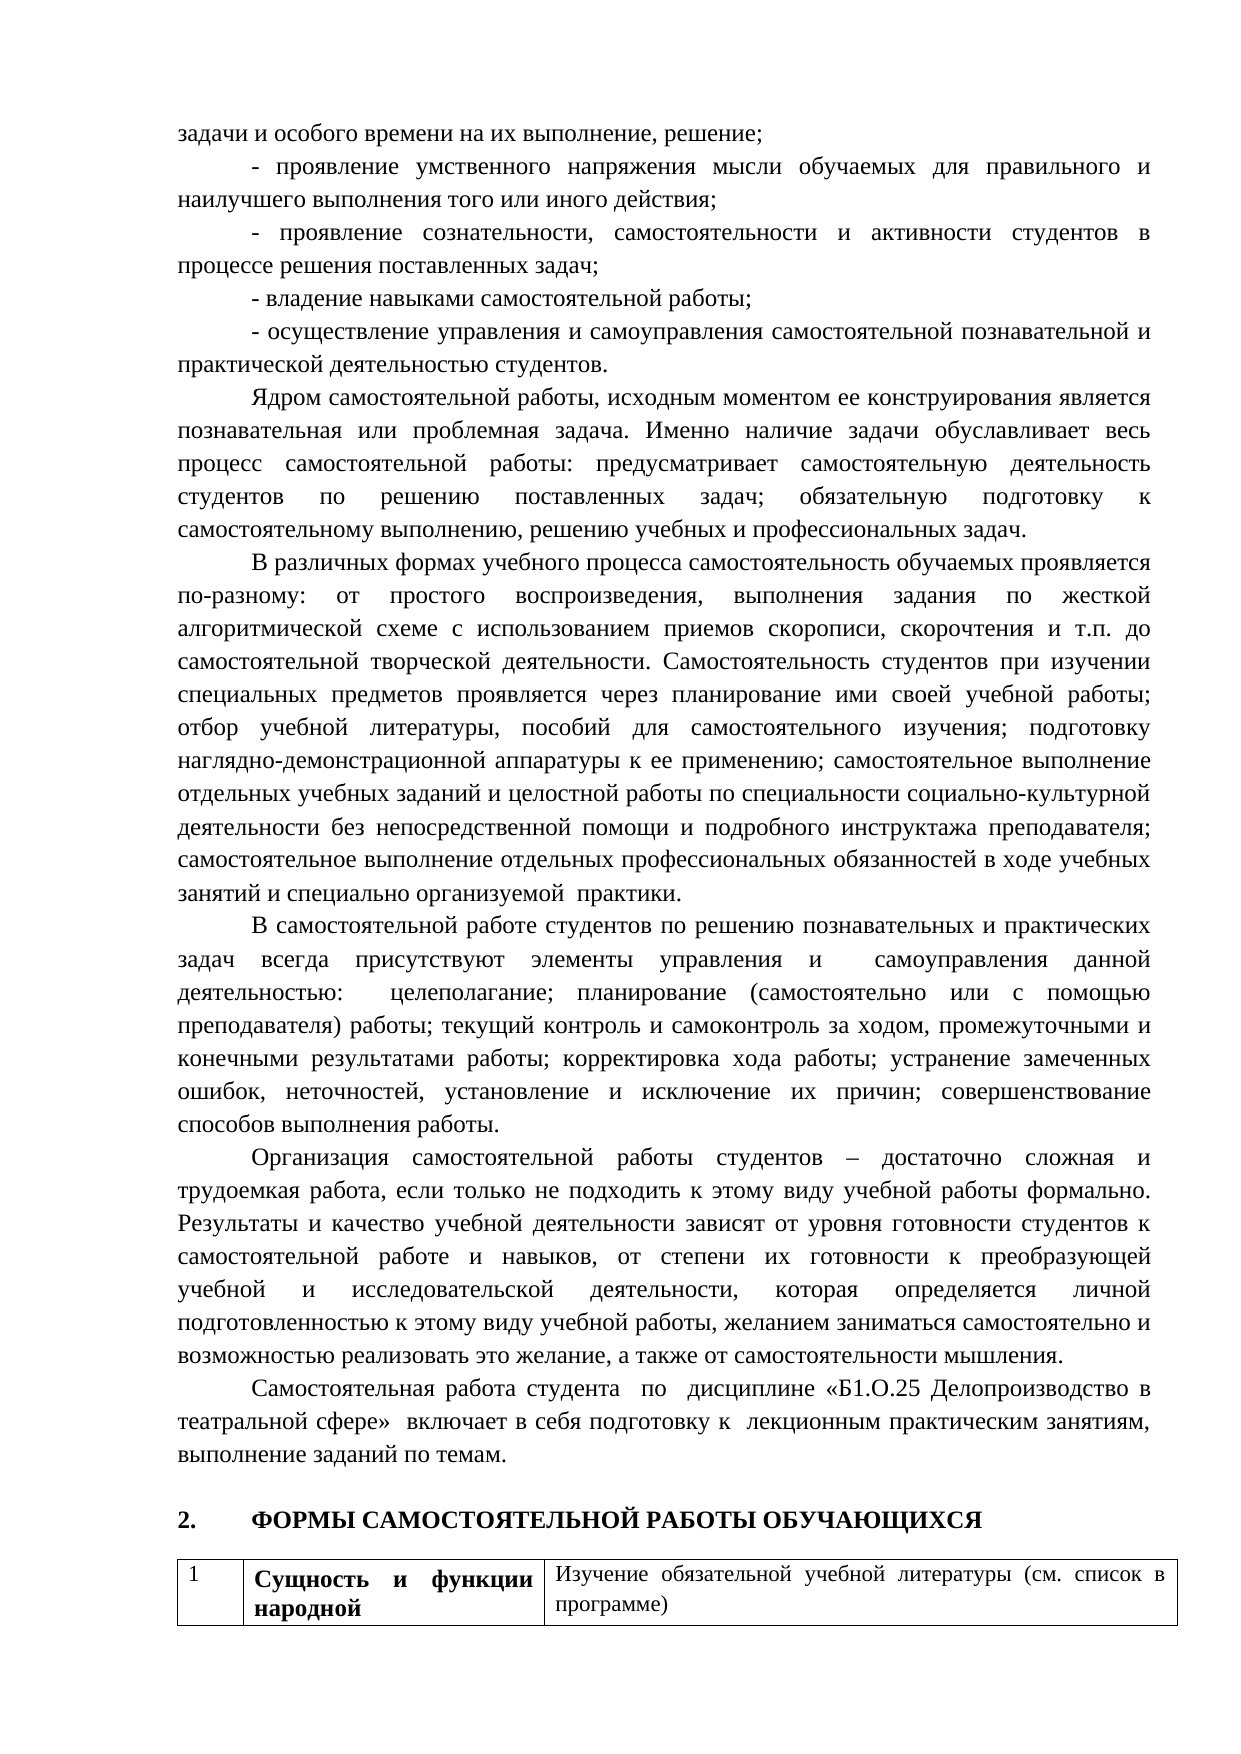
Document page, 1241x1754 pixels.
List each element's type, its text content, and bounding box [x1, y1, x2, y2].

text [177, 118, 1152, 147]
text Самостоятельная работа студента по дисциплине «Б1.О.25 Делопроизводство в театральной сфере» включает в себя подготовку к лекционным практическим занятиям, выполнение заданий по темам. [177, 1373, 1152, 1468]
text 2. ФОРМЫ САМОСТОЯТЕЛЬНОЙ РАБОТЫ ОБУЧАЮЩИХСЯ [177, 1505, 1152, 1534]
text - проявление сознательности, самостоятельности и активности студентов в процессе решения поставленных задач; [177, 217, 1152, 279]
text - проявление умственного напряжения мысли обучаемых для правильного и наилучшего выполнения того или иного действия; [177, 151, 1152, 213]
text В различных формах учебного процесса самостоятельность обучаемых проявляется по-разному: от простого воспроизведения, выполнения задания по жесткой алгоритмической схеме с использованием приемов скорописи, скорочтения и т.п. до самостоятельной творческой деятельности. Самостоятельность студентов при изучении специальных предметов проявляется через планирование ими своей учебной работы; отбор учебной литературы, пособий для самостоятельного изучения; подготовку наглядно-демонстрационной аппаратуры к ее применению; самостоятельное выполнение отдельных учебных заданий и целостной работы по специальности социально-культурной деятельности без непосредственной помощи и подробного инструктажа преподавателя; самостоятельное выполнение отдельных профессиональных обязанностей в ходе учебных занятий и специально организуемой практики. [177, 547, 1152, 906]
text В самостоятельной работе студентов по решению познавательных и практических задач всегда присутствуют элементы управления и самоуправления данной деятельностью: целеполагание; планирование (самостоятельно или с помощью преподавателя) работы; текущий контроль и самоконтроль за ходом, промежуточными и конечными результатами работы; корректировка хода работы; устранение замеченных ошибок, неточностей, установление и исключение их причин; совершенствование способов выполнения работы. [177, 911, 1152, 1137]
text Ядром самостоятельной работы, исходным моментом ее конструирования является познавательная или проблемная задача. Именно наличие задачи обуславливает весь процесс самостоятельной работы: предусматривает самостоятельную деятельность студентов по решению поставленных задач; обязательную подготовку к самостоятельному выполнению, решению учебных и профессиональных задач. [177, 382, 1152, 543]
text Организация самостоятельной работы студентов – достаточно сложная и трудоемкая работа, если только не подходить к этому виду учебной работы формально. Результаты и качество учебной деятельности зависят от уровня готовности студентов к самостоятельной работе и навыков, от степени их готовности к преобразующей учебной и исследовательской деятельности, которая определяется личной подготовленностью к этому виду учебной работы, желанием заниматься самостоятельно и возможностью реализовать это желание, а также от самостоятельности мышления. [177, 1142, 1152, 1369]
table_header 1 [178, 1560, 243, 1625]
text - владение навыками самостоятельной работы; [177, 283, 1152, 312]
text - осуществление управления и самоуправления самостоятельной познавательной и практической деятельностью студентов. [177, 316, 1152, 378]
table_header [244, 1560, 544, 1625]
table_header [545, 1560, 1177, 1625]
